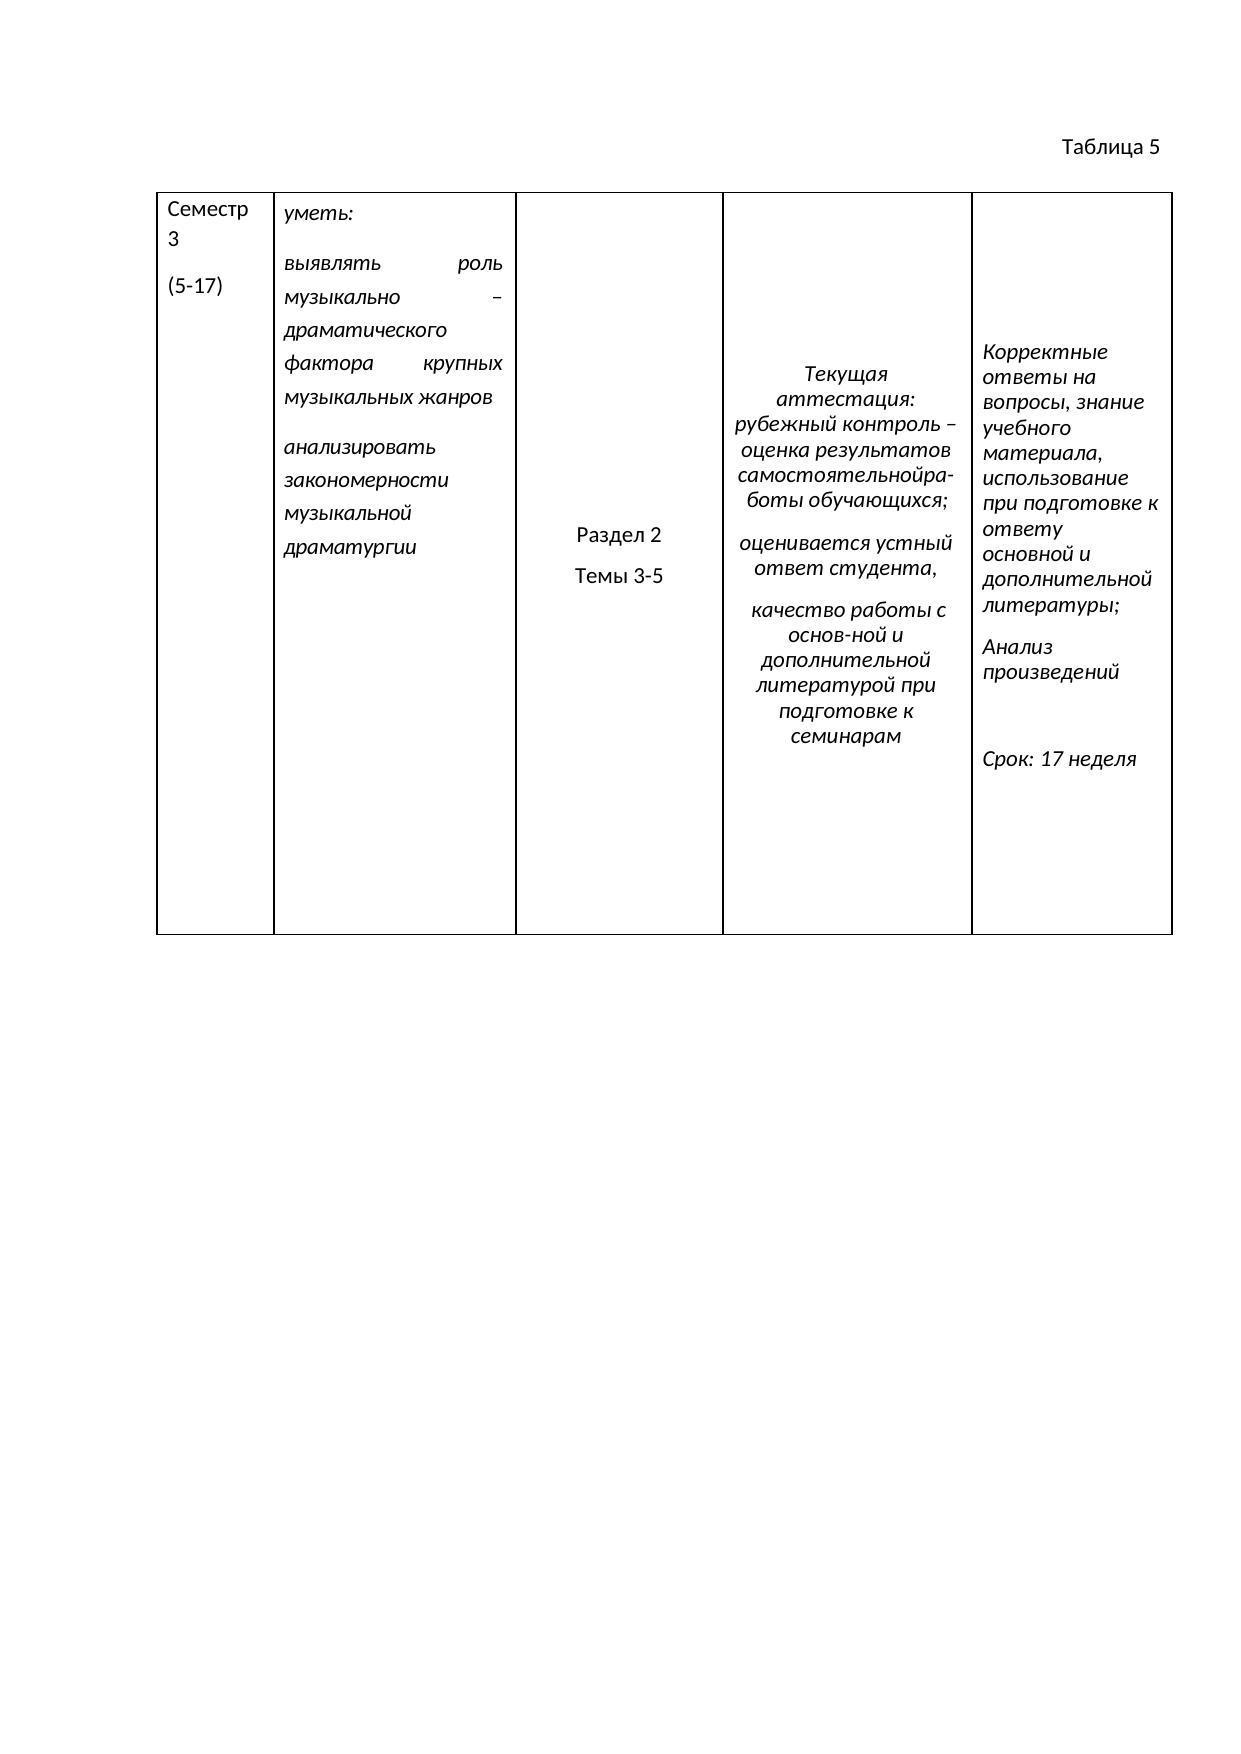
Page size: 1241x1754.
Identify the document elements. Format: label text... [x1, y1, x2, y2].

table_cell Семестр 3 (5-17) [158, 193, 273, 934]
table_cell уметь: выявлять роль музыкально – драматического фактора крупных музыкальных жанров анализировать закономерности музыкальной драматургии [275, 193, 515, 934]
table_cell Раздел 2 Темы 3-5 [517, 193, 722, 934]
table_cell Корректные ответы на вопросы, знание учебного материала, использование при подготовке к ответу основной и дополнительной литературы; Анализ произведений Срок: 17 неделя [973, 193, 1171, 934]
table_header Таблица 5 [157, 118, 1172, 192]
